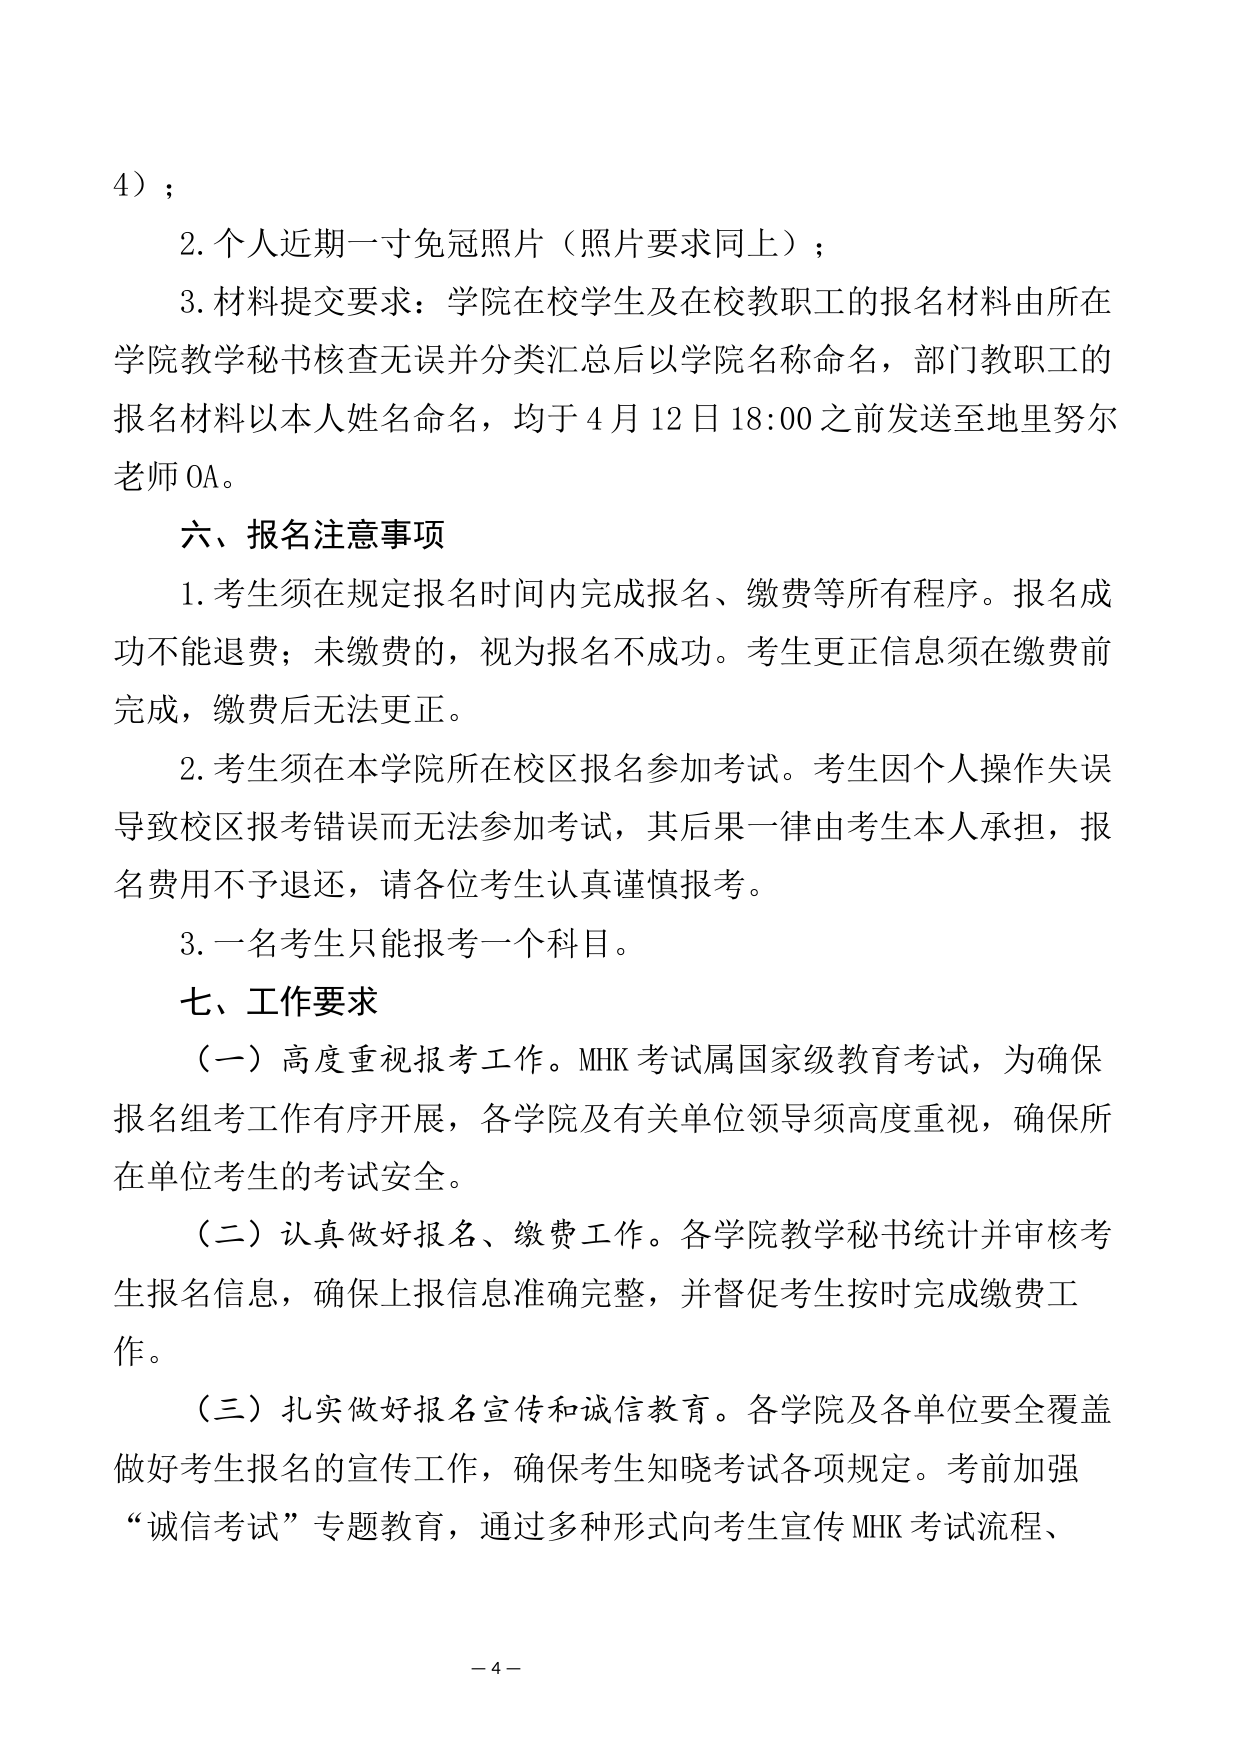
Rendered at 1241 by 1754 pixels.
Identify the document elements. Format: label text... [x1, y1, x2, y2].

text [112, 150, 1128, 208]
text 2.考生须在本学院所在校区报名参加考试。考生因个人操作失误导致校区报考错误而无法参加考试，其后果一律由考生本人承担，报名费用不予退还，请各位考生认真谨慎报考。 [112, 733, 1128, 908]
text （二）认真做好报名、缴费工作。各学院教学秘书统计并审核考生报名信息，确保上报信息准确完整，并督促考生按时完成缴费工作。 [112, 1200, 1128, 1375]
text 2.个人近期一寸免冠照片（照片要求同上）； [112, 208, 1128, 267]
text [112, 1375, 1128, 1550]
text 3.材料提交要求：学院在校学生及在校教职工的报名材料由所在学院教学秘书核查无误并分类汇总后以学院名称命名，部门教职工的报名材料以本人姓名命名，均于4月12日18:00之前发送至地里努尔老师OA。 [112, 267, 1128, 500]
text 七、工作要求 [112, 967, 1128, 1025]
text （一）高度重视报考工作。MHK考试属国家级教育考试，为确保报名组考工作有序开展，各学院及有关单位领导须高度重视，确保所在单位考生的考试安全。 [112, 1025, 1128, 1200]
text 1.考生须在规定报名时间内完成报名、缴费等所有程序。报名成功不能退费；未缴费的，视为报名不成功。考生更正信息须在缴费前完成，缴费后无法更正。 [112, 558, 1128, 733]
text 六、报名注意事项 [112, 500, 1128, 558]
text 3.一名考生只能报考一个科目。 [112, 908, 1128, 967]
